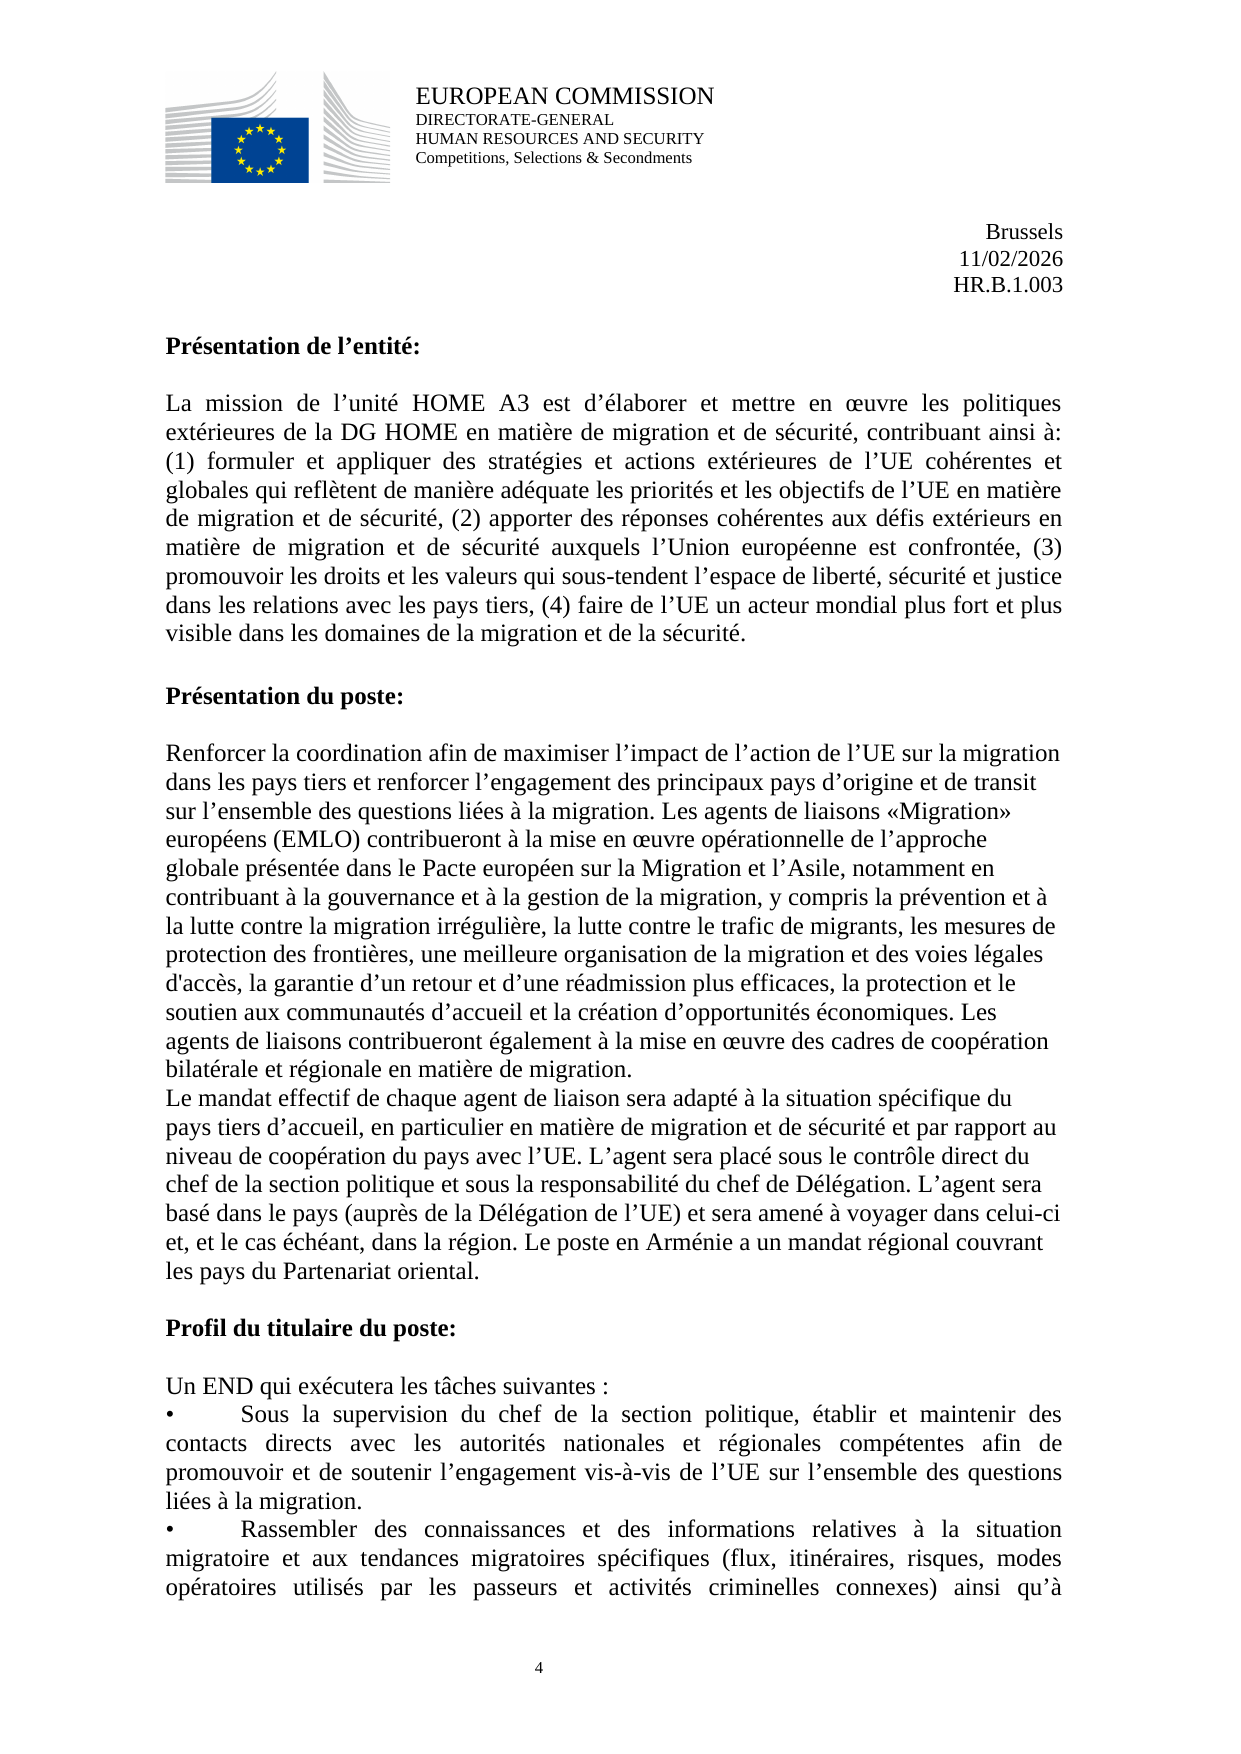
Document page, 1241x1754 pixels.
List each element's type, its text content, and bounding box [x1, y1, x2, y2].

picture [165, 71, 391, 183]
text HR.B.1.003 [165, 271, 1063, 297]
text Présentation du poste: [165, 681, 1063, 709]
text Renforcer la coordination afin de maximiser l’impact de l’action de l’UE sur la migration dans les pays tiers et renforcer l’engagement des principaux pays d’origine et de transit sur l’ensemble des questions liées à la migration. Les agents de liaisons «Migration» européens (EMLO) contribueront à la mise en œuvre opérationnelle de l’approche globale présentée dans le Pacte européen sur la Migration et l’Asile, notamment en contribuant à la gouvernance et à la gestion de la migration, y compris la prévention et à la lutte contre la migration irrégulière, la lutte contre le trafic de migrants, les mesures de protection des frontières, une meilleure organisation de la migration et des voies légales d'accès, la garantie d’un retour et d’une réadmission plus efficaces, la protection et le soutien aux communautés d’accueil et la création d’opportunités économiques. Les agents de liaisons contribueront également à la mise en œuvre des cadres de coopération bilatérale et régionale en matière de migration. [165, 738, 1063, 1083]
text La mission de l’unité HOME A3 est d’élaborer et mettre en œuvre les politiques extérieures de la DG HOME en matière de migration et de sécurité, contribuant ainsi à: (1) formuler et appliquer des stratégies et actions extérieures de l’UE cohérentes et globales qui reflètent de manière adéquate les priorités et les objectifs de l’UE en matière de migration et de sécurité, (2) apporter des réponses cohérentes aux défis extérieurs en matière de migration et de sécurité auxquels l’Union européenne est confrontée, (3) promouvoir les droits et les valeurs qui sous-tendent l’espace de liberté, sécurité et justice dans les relations avec les pays tiers, (4) faire de l’UE un acteur mondial plus fort et plus visible dans les domaines de la migration et de la sécurité. [165, 388, 1063, 647]
text Brussels [165, 134, 1063, 245]
text Un END qui exécutera les tâches suivantes : [165, 1371, 1063, 1399]
text Présentation de l’entité: [165, 331, 1063, 360]
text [165, 1514, 1063, 1601]
text 11/02/2026 [165, 245, 1063, 271]
text Profil du titulaire du poste: [165, 1313, 1063, 1342]
text • Sous la supervision du chef de la section politique, établir et maintenir des contacts directs avec les autorités nationales et régionales compétentes afin de promouvoir et de soutenir l’engagement vis-à-vis de l’UE sur l’ensemble des questions liées à la migration. [165, 1399, 1063, 1514]
text Le mandat effectif de chaque agent de liaison sera adapté à la situation spécifique du pays tiers d’accueil, en particulier en matière de migration et de sécurité et par rapport au niveau de coopération du pays avec l’UE. L’agent sera placé sous le contrôle direct du chef de la section politique et sous la responsabilité du chef de Délégation. L’agent sera basé dans le pays (auprès de la Délégation de l’UE) et sera amené à voyager dans celui-ci et, et le cas échéant, dans la région. Le poste en Arménie a un mandat régional couvrant les pays du Partenariat oriental. [165, 1083, 1063, 1284]
